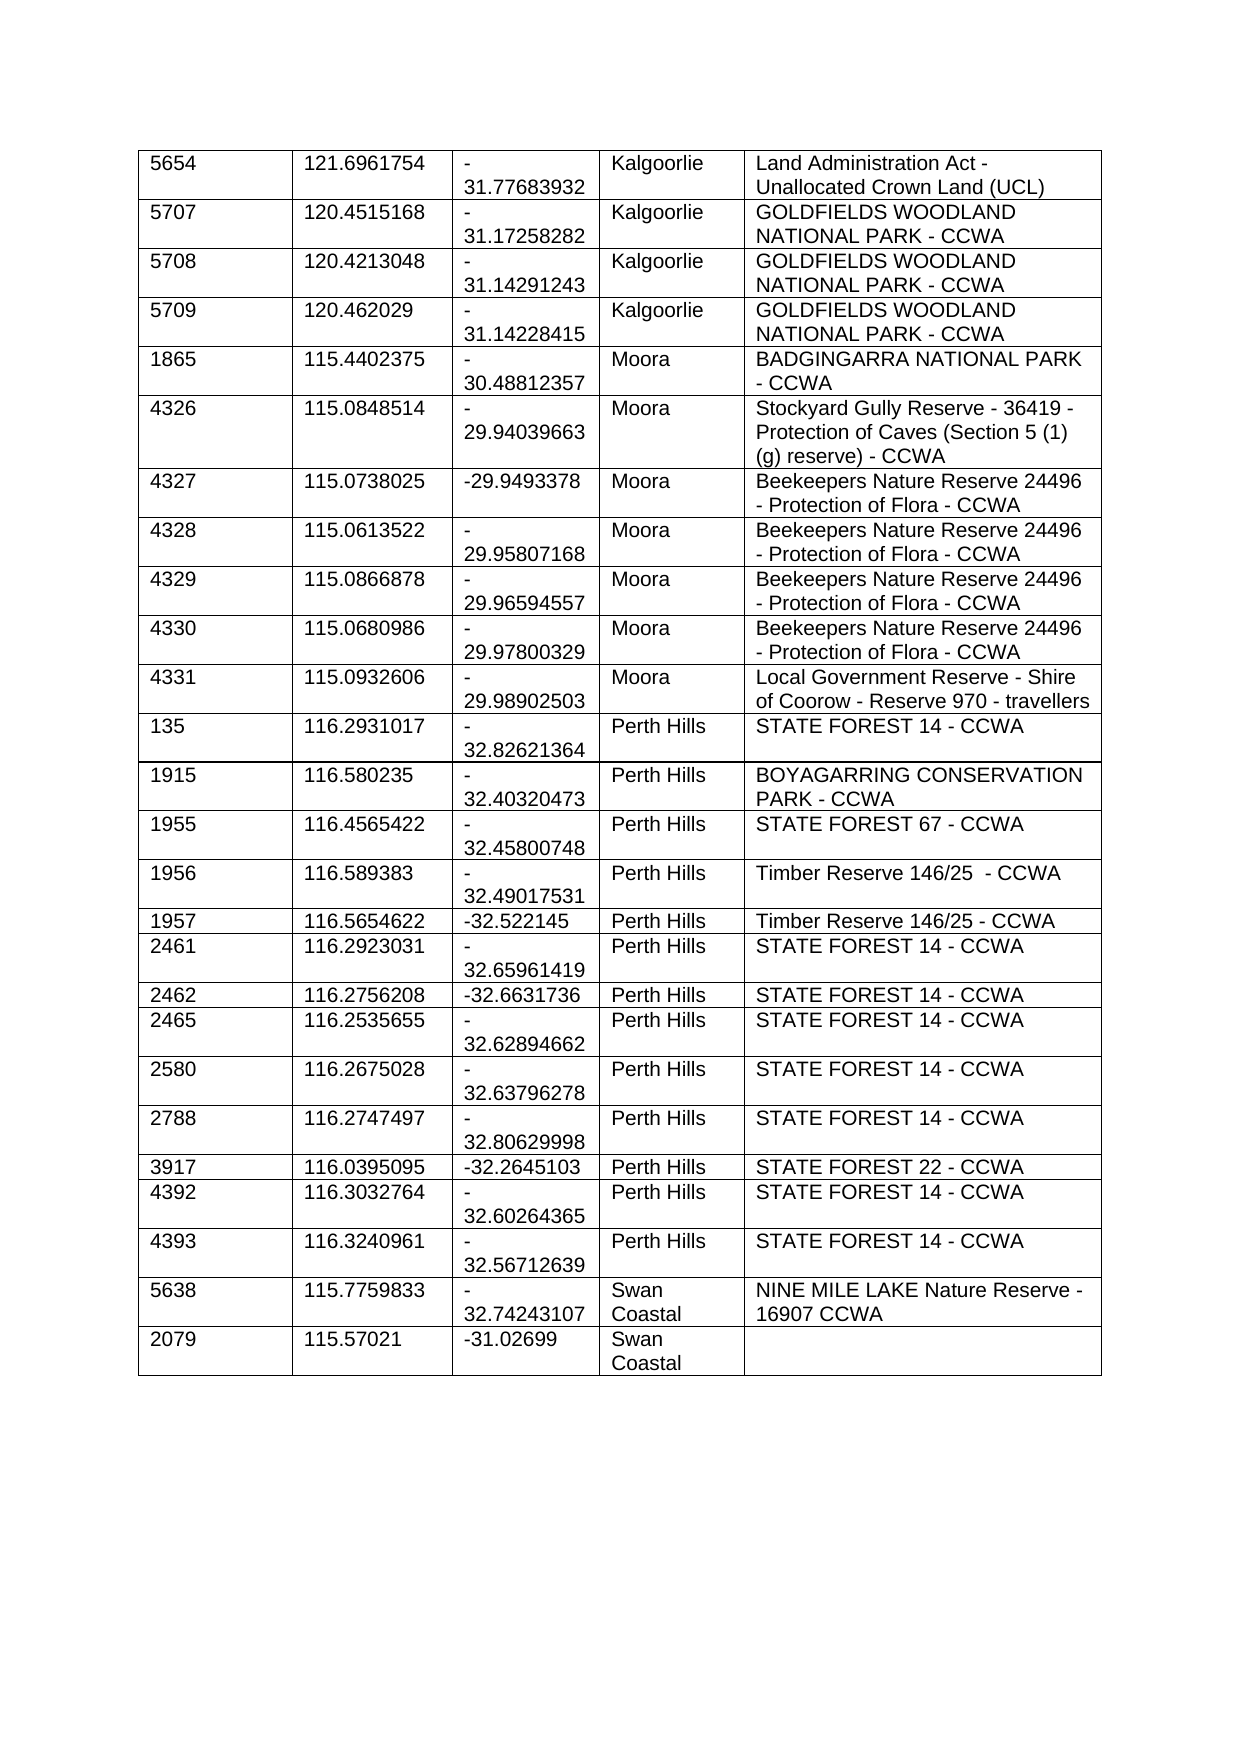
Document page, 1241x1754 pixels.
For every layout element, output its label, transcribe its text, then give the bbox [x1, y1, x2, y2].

table_cell 115.0848514 [293, 396, 452, 468]
table_cell -31.02699 [453, 1327, 599, 1375]
table_cell Perth Hills [600, 1057, 744, 1105]
table_cell 1956 [139, 860, 292, 908]
table_cell BOYAGARRING CONSERVATION PARK - CCWA [745, 763, 1101, 810]
table_cell -32.522145 [453, 909, 599, 933]
table_cell 4327 [139, 469, 292, 517]
table_cell 115.0738025 [293, 469, 452, 517]
table_cell 115.0932606 [293, 665, 452, 712]
table_cell -29.94039663 [453, 396, 599, 468]
table_cell STATE FOREST 14 - CCWA [745, 934, 1101, 982]
table_cell STATE FOREST 14 - CCWA [745, 1180, 1101, 1228]
table_cell STATE FOREST 14 - CCWA [745, 1057, 1101, 1105]
table_cell 116.2931017 [293, 714, 452, 761]
table_cell STATE FOREST 14 - CCWA [745, 1229, 1101, 1277]
table_cell STATE FOREST 14 - CCWA [745, 983, 1101, 1007]
table_cell 116.3032764 [293, 1180, 452, 1228]
table_cell -29.95807168 [453, 518, 599, 566]
table_cell -29.98902503 [453, 665, 599, 712]
table_cell Timber Reserve 146/25 - CCWA [745, 860, 1101, 908]
table_cell -29.97800329 [453, 616, 599, 663]
table_cell 120.4213048 [293, 249, 452, 297]
table_cell Kalgoorlie [600, 200, 744, 248]
table_cell Moora [600, 469, 744, 517]
table_cell Perth Hills [600, 714, 744, 761]
table_cell 115.4402375 [293, 347, 452, 395]
table_cell -32.2645103 [453, 1155, 599, 1179]
table_cell Swan Coastal [600, 1327, 744, 1375]
table_cell 2465 [139, 1008, 292, 1056]
table_cell Beekeepers Nature Reserve 24496 - Protection of Flora - CCWA [745, 518, 1101, 566]
table_cell Moora [600, 567, 744, 614]
table_cell 115.0866878 [293, 567, 452, 614]
table_cell Perth Hills [600, 763, 744, 810]
table_cell Moora [600, 396, 744, 468]
table_cell STATE FOREST 14 - CCWA [745, 714, 1101, 761]
table_cell 1865 [139, 347, 292, 395]
table_cell 1957 [139, 909, 292, 933]
table_cell 2461 [139, 934, 292, 982]
table_cell Beekeepers Nature Reserve 24496 - Protection of Flora - CCWA [745, 469, 1101, 517]
table_cell 116.2747497 [293, 1106, 452, 1154]
table_cell 4330 [139, 616, 292, 663]
table_cell Moora [600, 665, 744, 712]
table_cell Kalgoorlie [600, 151, 744, 199]
table_cell 116.2923031 [293, 934, 452, 982]
table_cell STATE FOREST 22 - CCWA [745, 1155, 1101, 1179]
table_cell -32.56712639 [453, 1229, 599, 1277]
table_cell -29.96594557 [453, 567, 599, 614]
table_cell 1915 [139, 763, 292, 810]
table_cell 120.462029 [293, 298, 452, 346]
table_cell 4329 [139, 567, 292, 614]
table_cell 116.4565422 [293, 811, 452, 859]
table_cell Perth Hills [600, 909, 744, 933]
table_cell Moora [600, 518, 744, 566]
table_cell 121.6961754 [293, 151, 452, 199]
table_cell -32.80629998 [453, 1106, 599, 1154]
table_cell -32.62894662 [453, 1008, 599, 1056]
table_cell -32.82621364 [453, 714, 599, 761]
table_cell Swan Coastal [600, 1278, 744, 1326]
table_cell 5638 [139, 1278, 292, 1326]
table_cell 5709 [139, 298, 292, 346]
table_cell 1955 [139, 811, 292, 859]
table_cell Beekeepers Nature Reserve 24496 - Protection of Flora - CCWA [745, 567, 1101, 614]
table_cell Perth Hills [600, 983, 744, 1007]
table_cell Perth Hills [600, 860, 744, 908]
table_cell Perth Hills [600, 1008, 744, 1056]
table_cell -32.45800748 [453, 811, 599, 859]
table_cell Perth Hills [600, 1229, 744, 1277]
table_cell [745, 151, 1101, 199]
table_cell Perth Hills [600, 1155, 744, 1179]
table_cell Perth Hills [600, 1180, 744, 1228]
table_cell Kalgoorlie [600, 298, 744, 346]
table_cell NINE MILE LAKE Nature Reserve - 16907 CCWA [745, 1278, 1101, 1326]
table_cell 4393 [139, 1229, 292, 1277]
table_cell [745, 1327, 1101, 1375]
table_cell -32.60264365 [453, 1180, 599, 1228]
table_cell 116.589383 [293, 860, 452, 908]
table_cell -32.49017531 [453, 860, 599, 908]
table_cell Timber Reserve 146/25 - CCWA [745, 909, 1101, 933]
table_cell 3917 [139, 1155, 292, 1179]
table_cell 116.580235 [293, 763, 452, 810]
table_cell Kalgoorlie [600, 249, 744, 297]
table_cell -31.17258282 [453, 200, 599, 248]
table_cell 2462 [139, 983, 292, 1007]
table_cell 2788 [139, 1106, 292, 1154]
table_cell Moora [600, 347, 744, 395]
table_cell Perth Hills [600, 934, 744, 982]
table_cell -32.40320473 [453, 763, 599, 810]
table_cell 116.5654622 [293, 909, 452, 933]
table_cell -31.14228415 [453, 298, 599, 346]
table_cell Beekeepers Nature Reserve 24496 - Protection of Flora - CCWA [745, 616, 1101, 663]
table_cell 2580 [139, 1057, 292, 1105]
table_cell 116.3240961 [293, 1229, 452, 1277]
table_cell 4326 [139, 396, 292, 468]
table_cell STATE FOREST 67 - CCWA [745, 811, 1101, 859]
table_cell Perth Hills [600, 1106, 744, 1154]
table_cell 4331 [139, 665, 292, 712]
table_cell -32.6631736 [453, 983, 599, 1007]
table_cell 116.0395095 [293, 1155, 452, 1179]
table_cell 5654 [139, 151, 292, 199]
table_cell Stockyard Gully Reserve - 36419 - Protection of Caves (Section 5 (1) (g) reserve) - CCWA [745, 396, 1101, 468]
table_cell 116.2756208 [293, 983, 452, 1007]
table_cell 116.2675028 [293, 1057, 452, 1105]
table_cell 4392 [139, 1180, 292, 1228]
table_cell STATE FOREST 14 - CCWA [745, 1106, 1101, 1154]
table_cell STATE FOREST 14 - CCWA [745, 1008, 1101, 1056]
table_cell 116.2535655 [293, 1008, 452, 1056]
table_cell GOLDFIELDS WOODLAND NATIONAL PARK - CCWA [745, 298, 1101, 346]
table_cell -31.14291243 [453, 249, 599, 297]
table_cell 120.4515168 [293, 200, 452, 248]
table_cell -31.77683932 [453, 151, 599, 199]
table_cell 115.57021 [293, 1327, 452, 1375]
table_cell -32.74243107 [453, 1278, 599, 1326]
table_cell 2079 [139, 1327, 292, 1375]
table_cell 5708 [139, 249, 292, 297]
table_cell -29.9493378 [453, 469, 599, 517]
table_cell Local Government Reserve - Shire of Coorow - Reserve 970 - travellers [745, 665, 1101, 712]
table_cell -30.48812357 [453, 347, 599, 395]
table_cell 115.0680986 [293, 616, 452, 663]
table_cell -32.65961419 [453, 934, 599, 982]
table_cell 135 [139, 714, 292, 761]
table_cell 115.0613522 [293, 518, 452, 566]
table_cell 115.7759833 [293, 1278, 452, 1326]
table_cell 4328 [139, 518, 292, 566]
table_cell BADGINGARRA NATIONAL PARK - CCWA [745, 347, 1101, 395]
table_cell Moora [600, 616, 744, 663]
table_cell GOLDFIELDS WOODLAND NATIONAL PARK - CCWA [745, 200, 1101, 248]
table_cell GOLDFIELDS WOODLAND NATIONAL PARK - CCWA [745, 249, 1101, 297]
table_cell 5707 [139, 200, 292, 248]
table_cell Perth Hills [600, 811, 744, 859]
table_cell -32.63796278 [453, 1057, 599, 1105]
